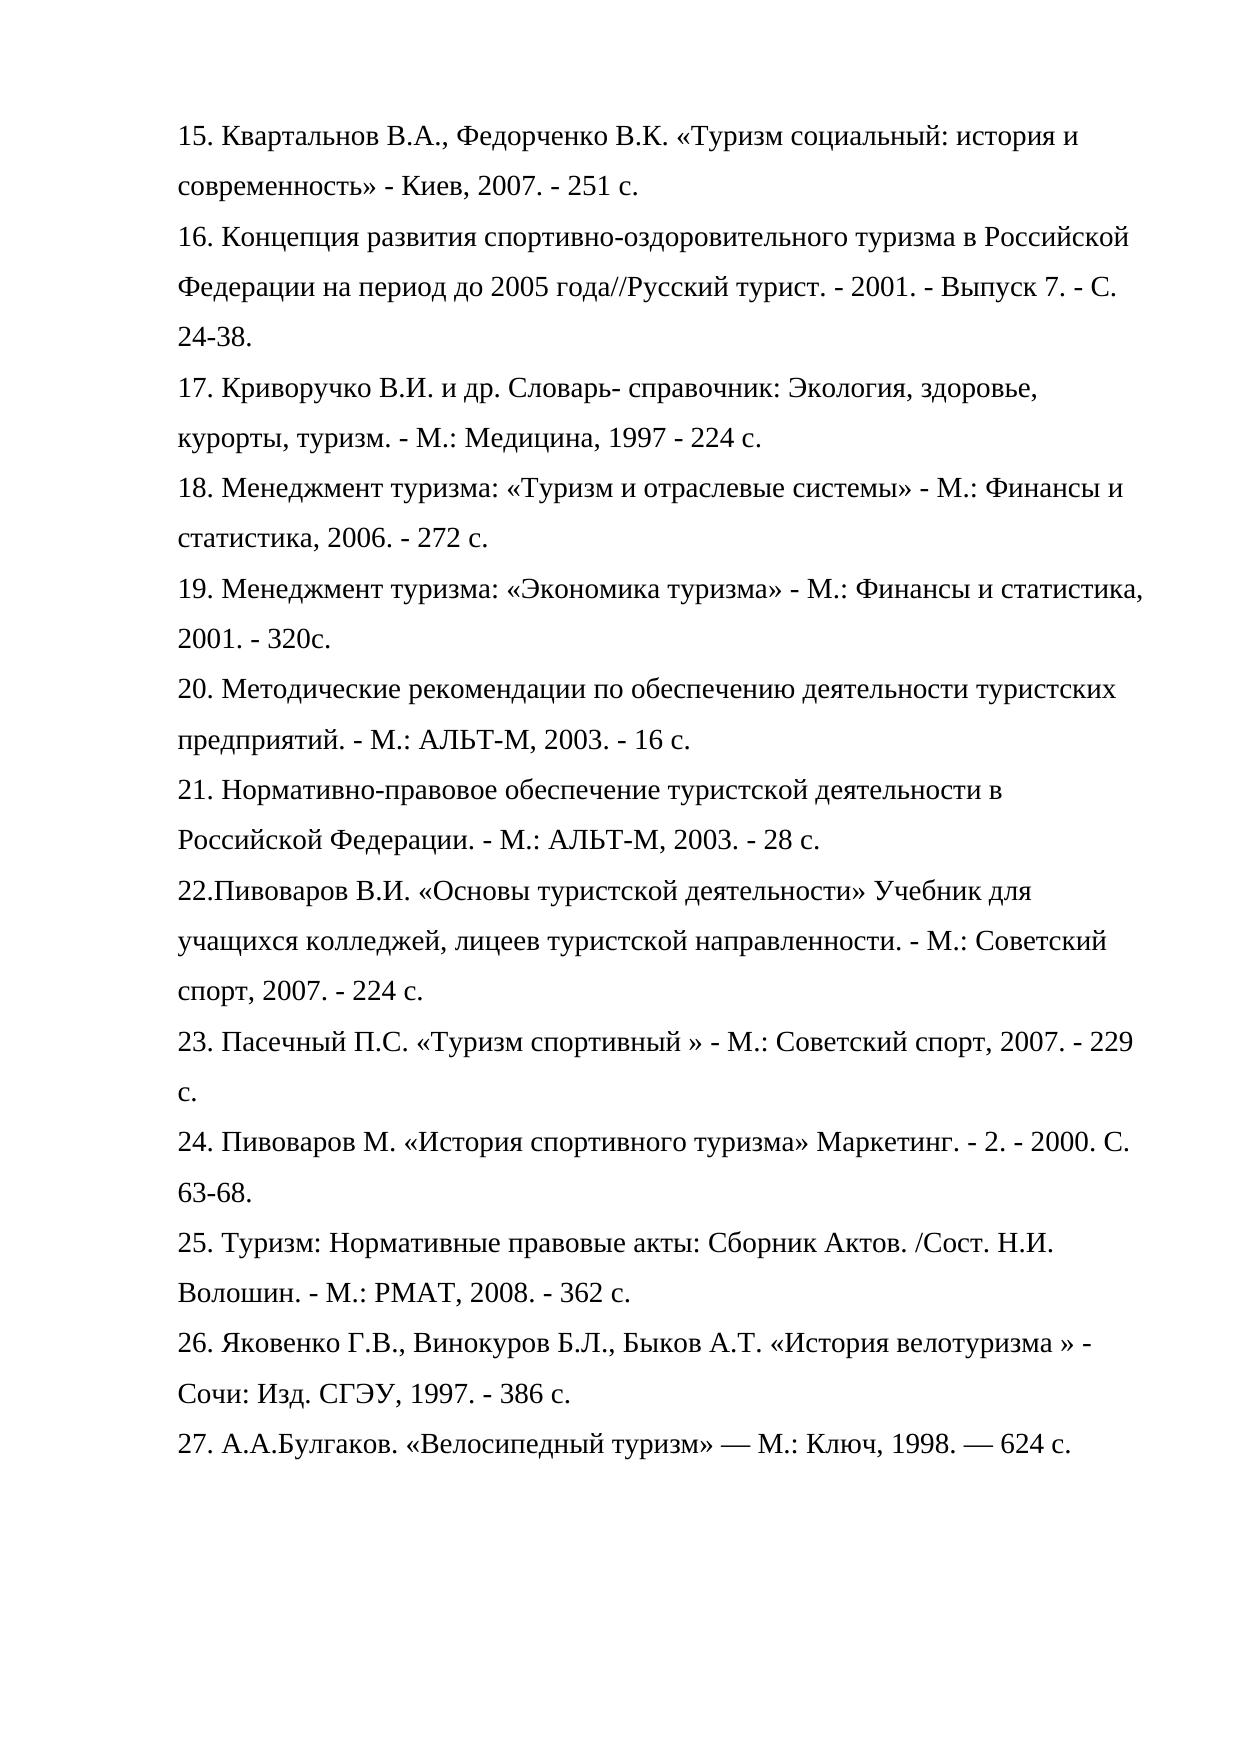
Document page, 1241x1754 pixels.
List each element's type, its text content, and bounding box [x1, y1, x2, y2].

text 21. Нормативно-правовое обеспечение туристской деятельности в Российской Федерации. - М.: АЛЬТ-М, 2003. - 28 с. [177, 772, 1152, 856]
text 18. Менеджмент туризма: «Туризм и отраслевые системы» - М.: Финансы и статистика, 2006. - 272 с. [177, 470, 1152, 554]
text 24. Пивоваров М. «История спортивного туризма» Маркетинг. - 2. - 2000. С. 63-68. [177, 1124, 1152, 1208]
text 23. Пасечный П.С. «Туризм спортивный » - М.: Советский спорт, 2007. - 229 с. [177, 1024, 1152, 1108]
text 22.Пивоваров В.И. «Основы туристской деятельности» Учебник для учащихся колледжей, лицеев туристской направленности. - М.: Советский спорт, 2007. - 224 с. [177, 873, 1152, 1007]
text 17. Криворучко В.И. и др. Словарь- справочник: Экология, здоровье, курорты, туризм. - М.: Медицина, 1997 - 224 с. [177, 370, 1152, 453]
text 27. А.А.Булгаков. «Велосипедный туризм» — М.: Ключ, 1998. — 624 с. [177, 1426, 1152, 1460]
text 25. Туризм: Нормативные правовые акты: Сборник Актов. /Сост. Н.И. Волошин. - М.: РМАТ, 2008. - 362 с. [177, 1225, 1152, 1309]
text 26. Яковенко Г.В., Винокуров Б.Л., Быков А.Т. «История велотуризма » - Сочи: Изд. СГЭУ, 1997. - 386 с. [177, 1326, 1152, 1409]
text 19. Менеджмент туризма: «Экономика туризма» - М.: Финансы и статистика, 2001. - 320с. [177, 571, 1152, 655]
text 16. Концепция развития спортивно-оздоровительного туризма в Российской Федерации на период до 2005 года//Русский турист. - 2001. - Выпуск 7. - С. 24-38. [177, 219, 1152, 353]
text 15. Квартальнов В.А., Федорченко В.К. «Туризм социальный: история и современность» - Киев, 2007. - 251 с. [177, 118, 1152, 202]
text 20. Методические рекомендации по обеспечению деятельности туристских предприятий. - М.: АЛЬТ-М, 2003. - 16 с. [177, 672, 1152, 755]
